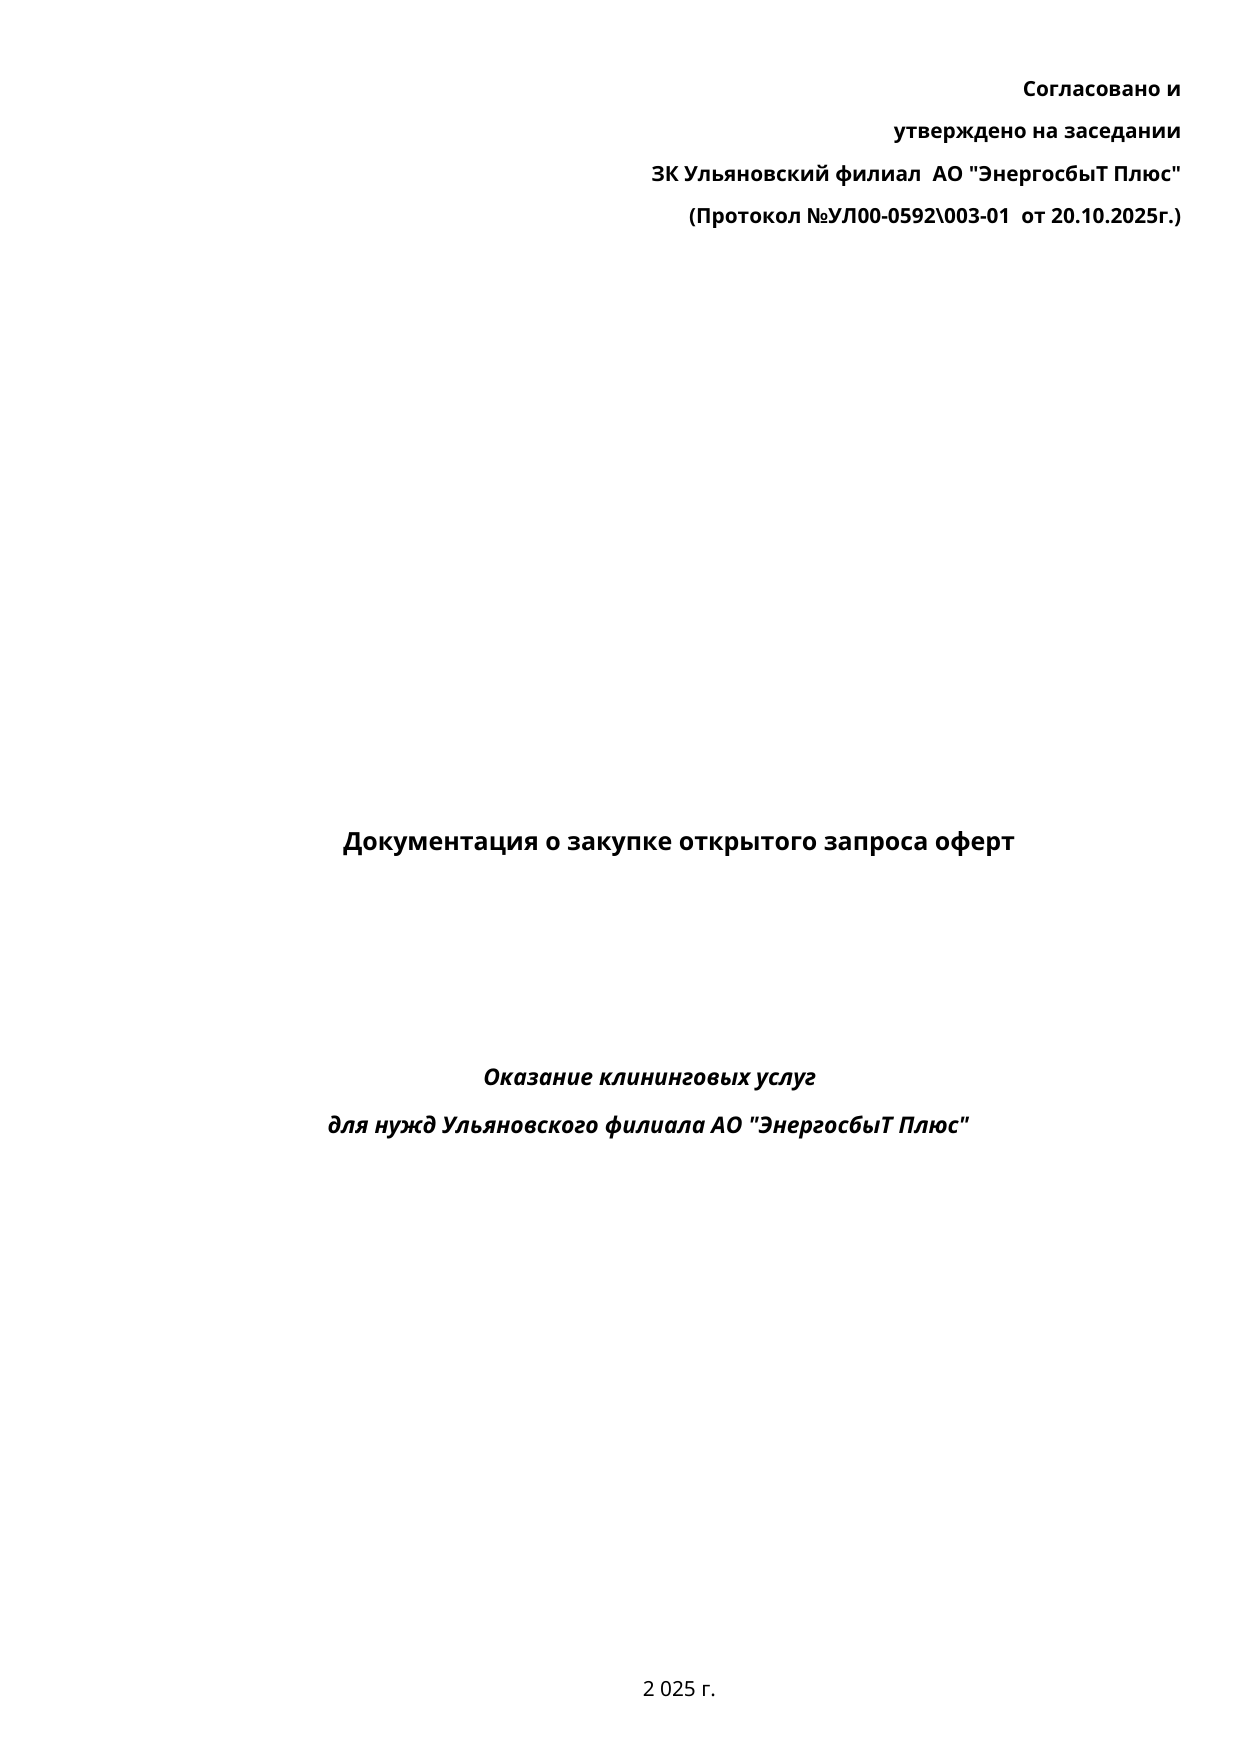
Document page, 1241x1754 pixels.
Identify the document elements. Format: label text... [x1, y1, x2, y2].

text Согласовано и [474, 74, 1181, 102]
text (Протокол №УЛ00-0592\003-01 от 20.10.2025г.) [474, 202, 1181, 230]
text Оказание клининговых услуг [118, 1061, 1181, 1092]
text Документация о закупке открытого запроса оферт [118, 823, 1181, 857]
text ЗК Ульяновский филиал АО "ЭнергосбыТ Плюс" [474, 159, 1181, 187]
text для нужд Ульяновского филиала АО "ЭнергосбыТ Плюс" [118, 1109, 1181, 1140]
text 2 025 г. [118, 1674, 1181, 1702]
text утверждено на заседании [474, 116, 1181, 145]
